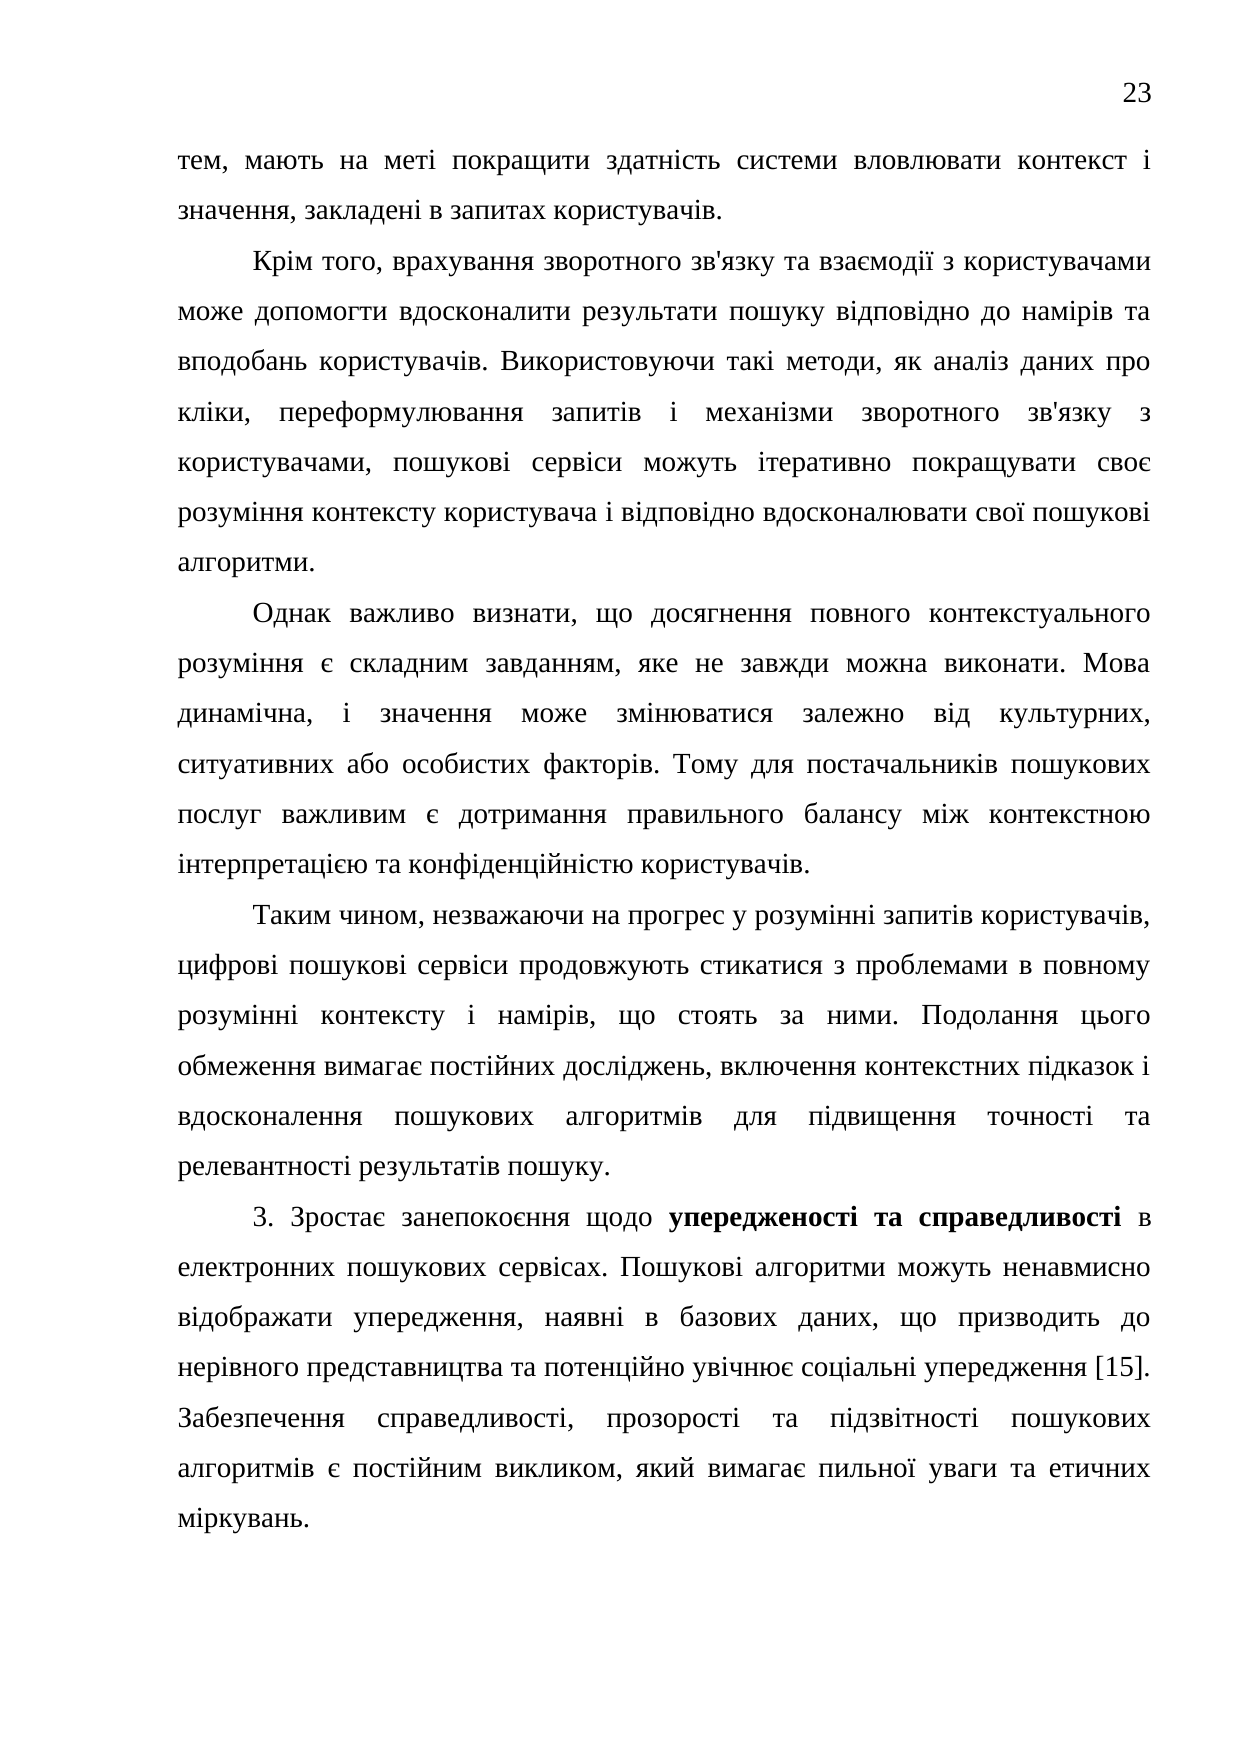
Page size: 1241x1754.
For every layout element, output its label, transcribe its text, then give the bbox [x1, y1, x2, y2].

text Таким чином, незважаючи на прогрес у розумінні запитів користувачів, цифрові пошукові сервіси продовжують стикатися з проблемами в повному розумінні контексту і намірів, що стоять за ними. Подолання цього обмеження вимагає постійних досліджень, включення контекстних підказок і вдосконалення пошукових алгоритмів для підвищення точності та релевантності результатів пошуку. [177, 897, 1152, 1182]
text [177, 142, 1152, 226]
text Крім того, врахування зворотного зв'язку та взаємодії з користувачами може допомогти вдосконалити результати пошуку відповідно до намірів та вподобань користувачів. Використовуючи такі методи, як аналіз даних про кліки, переформулювання запитів і механізми зворотного зв'язку з користувачами, пошукові сервіси можуть ітеративно покращувати своє розуміння контексту користувача і відповідно вдосконалювати свої пошукові алгоритми. [177, 243, 1152, 578]
text Однак важливо визнати, що досягнення повного контекстуального розуміння є складним завданням, яке не завжди можна виконати. Мова динамічна, і значення може змінюватися залежно від культурних, ситуативних або особистих факторів. Тому для постачальників пошукових послуг важливим є дотримання правильного балансу між контекстною інтерпретацією та конфіденційністю користувачів. [177, 595, 1152, 880]
text 3. Зростає занепокоєння щодо упередженості та справедливості в електронних пошукових сервісах. Пошукові алгоритми можуть ненавмисно відображати упередження, наявні в базових даних, що призводить до нерівного представництва та потенційно увічнює соціальні упередження [15]. Забезпечення справедливості, прозорості та підзвітності пошукових алгоритмів є постійним викликом, який вимагає пильної уваги та етичних міркувань. [177, 1199, 1152, 1534]
